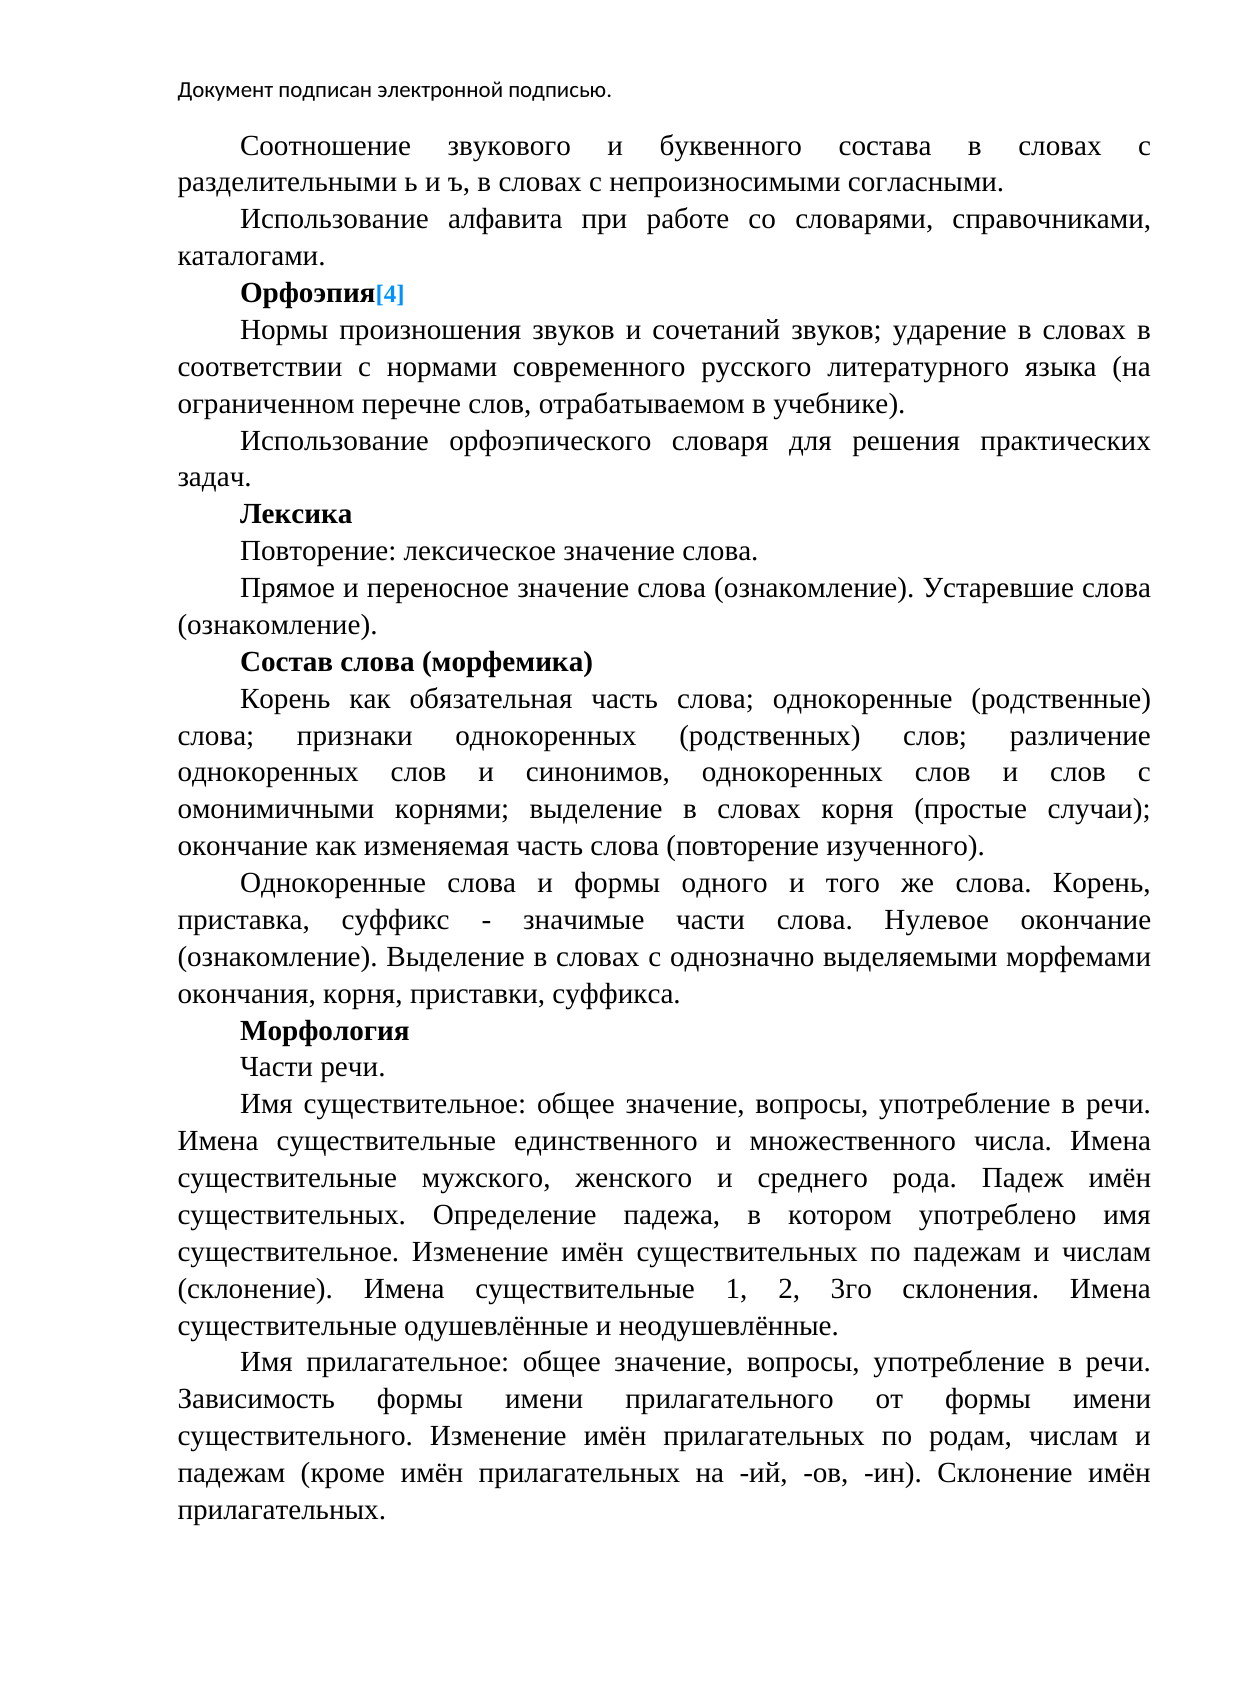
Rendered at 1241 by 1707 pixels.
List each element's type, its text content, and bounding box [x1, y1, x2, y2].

text Корень как обязательная часть слова; однокоренные (родственные) слова; признаки однокоренных (родственных) слов; различение однокоренных слов и синонимов, однокоренных слов и слов с омонимичными корнями; выделение в словах корня (простые случаи); окончание как изменяемая часть слова (повторение изученного). [177, 681, 1152, 862]
text Использование орфоэпического словаря для решения практических задач. [177, 423, 1152, 493]
text Соотношение звукового и буквенного состава в словах с разделительными ь и ъ, в словах с непроизносимыми согласными. [177, 128, 1152, 198]
text Имя прилагательное: общее значение, вопросы, употребление в речи. Зависимость формы имени прилагательного от формы имени существительного. Изменение имён прилагательных по родам, числам и падежам (кроме имён прилагательных на -ий, -ов, -ин). Склонение имён прилагательных. [177, 1344, 1152, 1526]
text Прямое и переносное значение слова (ознакомление). Устаревшие слова (ознакомление). [177, 570, 1152, 641]
text Морфология [177, 1013, 1152, 1046]
text Однокоренные слова и формы одного и того же слова. Корень, приставка, суффикс ‑ значимые части слова. Нулевое окончание (ознакомление). Выделение в словах с однозначно выделяемыми морфемами окончания, корня, приставки, суффикса. [177, 865, 1152, 1009]
text Повторение: лексическое значение слова. [177, 533, 1152, 567]
text Лексика [177, 496, 1152, 530]
text Состав слова (морфемика) [177, 644, 1152, 677]
text Орфоэпия[4] [177, 275, 1152, 309]
text Использование алфавита при работе со словарями, справочниками, каталогами. [177, 201, 1152, 272]
text Имя существительное: общее значение, вопросы, употребление в речи. Имена существительные единственного и множественного числа. Имена существительные мужского, женского и среднего рода. Падеж имён существительных. Определение падежа, в котором употреблено имя существительное. Изменение имён существительных по падежам и числам (склонение). Имена существительные 1, 2, 3го склонения. Имена существительные одушевлённые и неодушевлённые. [177, 1086, 1152, 1341]
text Нормы произношения звуков и сочетаний звуков; ударение в словах в соответствии с нормами современного русского литературного языка (на ограниченном перечне слов, отрабатываемом в учебнике). [177, 312, 1152, 419]
text Части речи. [177, 1049, 1152, 1083]
